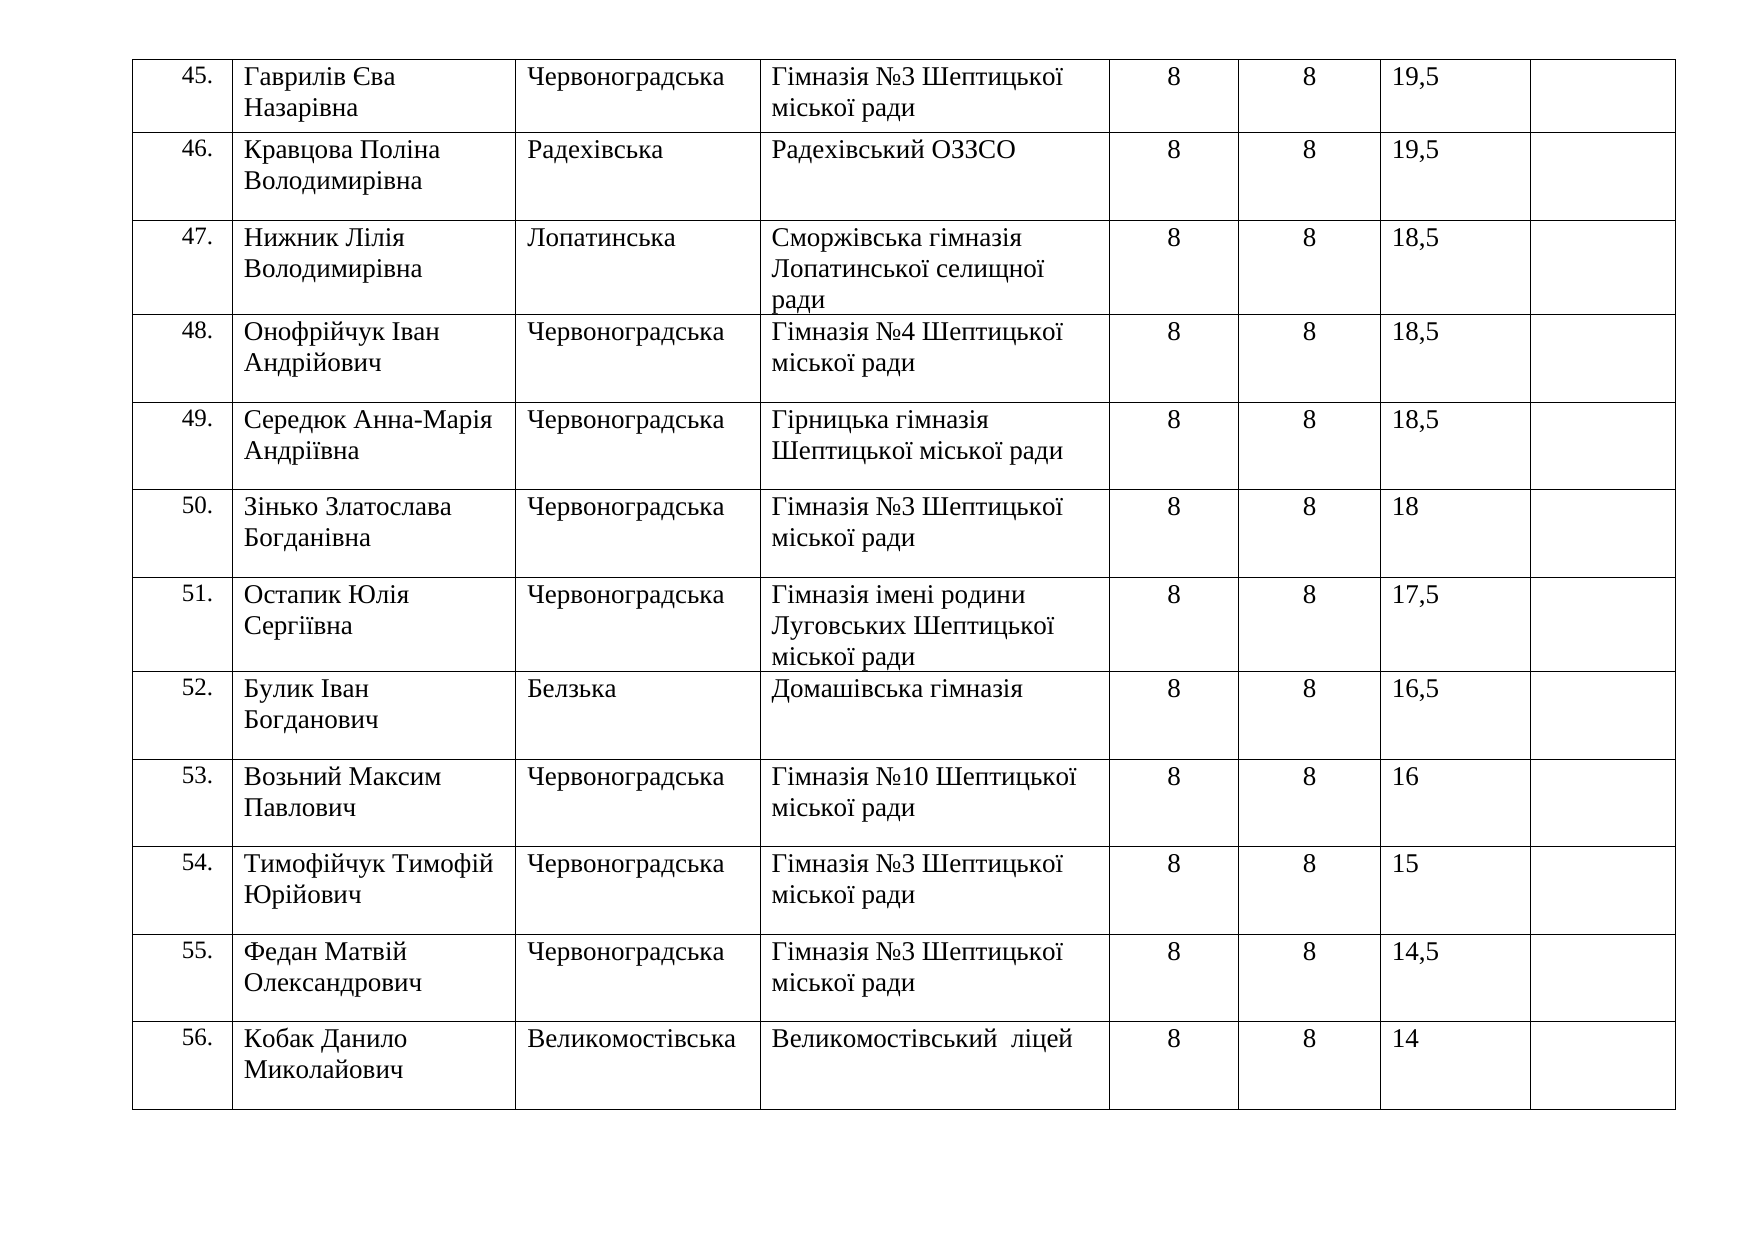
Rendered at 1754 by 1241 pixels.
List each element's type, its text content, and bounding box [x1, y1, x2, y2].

table_cell [1531, 133, 1675, 220]
table_cell Гімназія №3 Шептицької міської ради [761, 935, 1109, 1021]
table_cell [1531, 672, 1675, 759]
table_cell Тимофійчук Тимофій Юрійович [233, 847, 515, 934]
table_cell 8 [1239, 490, 1380, 577]
table_cell 18 [1381, 490, 1530, 577]
table_cell [133, 672, 232, 759]
table_cell 14,5 [1381, 935, 1530, 1021]
table_cell [133, 403, 232, 489]
table_cell 8 [1110, 760, 1238, 846]
table_cell [1531, 403, 1675, 489]
table_cell [133, 221, 232, 314]
table_cell Возьний Максим Павлович [233, 760, 515, 846]
table_cell 19,5 [1381, 60, 1530, 132]
table_cell Червоноградська [516, 403, 760, 489]
table_cell [133, 578, 232, 671]
table_cell 8 [1239, 221, 1380, 314]
table_cell [133, 60, 232, 132]
table_cell Сморжівська гімназія Лопатинської селищної ради [761, 221, 1109, 314]
table_cell [1531, 578, 1675, 671]
table_cell Белзька [516, 672, 760, 759]
table_cell Радехівська [516, 133, 760, 220]
table_cell Домашівська гімназія [761, 672, 1109, 759]
table_cell Червоноградська [516, 847, 760, 934]
table_cell 8 [1239, 672, 1380, 759]
table_cell Великомостівський ліцей [761, 1022, 1109, 1109]
table_cell [133, 315, 232, 402]
table_cell Гімназія №3 Шептицької міської ради [761, 847, 1109, 934]
table_cell 8 [1239, 847, 1380, 934]
table_cell Гімназія імені родини Луговських Шептицької міської ради [761, 578, 1109, 671]
table_cell [1531, 847, 1675, 934]
table_cell Федан Матвій Олександрович [233, 935, 515, 1021]
table_cell 15 [1381, 847, 1530, 934]
table_cell 8 [1110, 403, 1238, 489]
table_cell [133, 935, 232, 1021]
table_cell [1531, 1022, 1675, 1109]
table_cell 16,5 [1381, 672, 1530, 759]
table_cell 8 [1110, 578, 1238, 671]
table_cell Кобак Данило Миколайович [233, 1022, 515, 1109]
table_cell Радехівський ОЗЗСО [761, 133, 1109, 220]
table_cell 8 [1239, 578, 1380, 671]
table_cell 14 [1381, 1022, 1530, 1109]
table_cell 18,5 [1381, 221, 1530, 314]
table_cell 8 [1239, 760, 1380, 846]
table_cell 17,5 [1381, 578, 1530, 671]
table_cell 8 [1110, 847, 1238, 934]
table_cell [1531, 935, 1675, 1021]
table_cell 8 [1239, 315, 1380, 402]
table_cell Гімназія №10 Шептицької міської ради [761, 760, 1109, 846]
table_cell Червоноградська [516, 760, 760, 846]
table_cell 8 [1110, 133, 1238, 220]
table_cell 18,5 [1381, 315, 1530, 402]
table_cell Гірницька гімназія Шептицької міської ради [761, 403, 1109, 489]
table_cell Великомостівська [516, 1022, 760, 1109]
table_cell Гімназія №3 Шептицької міської ради [761, 490, 1109, 577]
table_cell Кравцова Поліна Володимирівна [233, 133, 515, 220]
table_cell [133, 490, 232, 577]
table_cell Червоноградська [516, 935, 760, 1021]
table_cell Гімназія №4 Шептицької міської ради [761, 315, 1109, 402]
table_cell Онофрійчук Іван Андрійович [233, 315, 515, 402]
table_cell 8 [1239, 60, 1380, 132]
table_cell 8 [1110, 1022, 1238, 1109]
table_cell 8 [1239, 403, 1380, 489]
table_cell [1531, 760, 1675, 846]
table_cell [1531, 490, 1675, 577]
table_cell 8 [1239, 133, 1380, 220]
table_cell Булик Іван Богданович [233, 672, 515, 759]
table_cell Червоноградська [516, 60, 760, 132]
table_cell 16 [1381, 760, 1530, 846]
table_cell Нижник Лілія Володимирівна [233, 221, 515, 314]
table_cell Остапик Юлія Сергіївна [233, 578, 515, 671]
table_cell Червоноградська [516, 315, 760, 402]
table_cell 8 [1239, 1022, 1380, 1109]
table_cell [1531, 221, 1675, 314]
table_cell [1531, 315, 1675, 402]
table_cell 8 [1110, 490, 1238, 577]
table_cell [133, 1022, 232, 1109]
table_cell 8 [1239, 935, 1380, 1021]
table_cell Середюк Анна-Марія Андріївна [233, 403, 515, 489]
table_cell [133, 133, 232, 220]
table_cell 8 [1110, 60, 1238, 132]
table_cell [133, 760, 232, 846]
table_cell Лопатинська [516, 221, 760, 314]
table_cell [133, 847, 232, 934]
table_cell 8 [1110, 221, 1238, 314]
table_cell Зінько Златослава Богданівна [233, 490, 515, 577]
table_cell 19,5 [1381, 133, 1530, 220]
table_cell 8 [1110, 672, 1238, 759]
table_cell 8 [1110, 935, 1238, 1021]
table_cell [1531, 60, 1675, 132]
table_cell 8 [1110, 315, 1238, 402]
table_cell Гаврилів Єва Назарівна [233, 60, 515, 132]
table_cell 18,5 [1381, 403, 1530, 489]
table_cell Гімназія №3 Шептицької міської ради [761, 60, 1109, 132]
table_cell Червоноградська [516, 578, 760, 671]
table_cell Червоноградська [516, 490, 760, 577]
